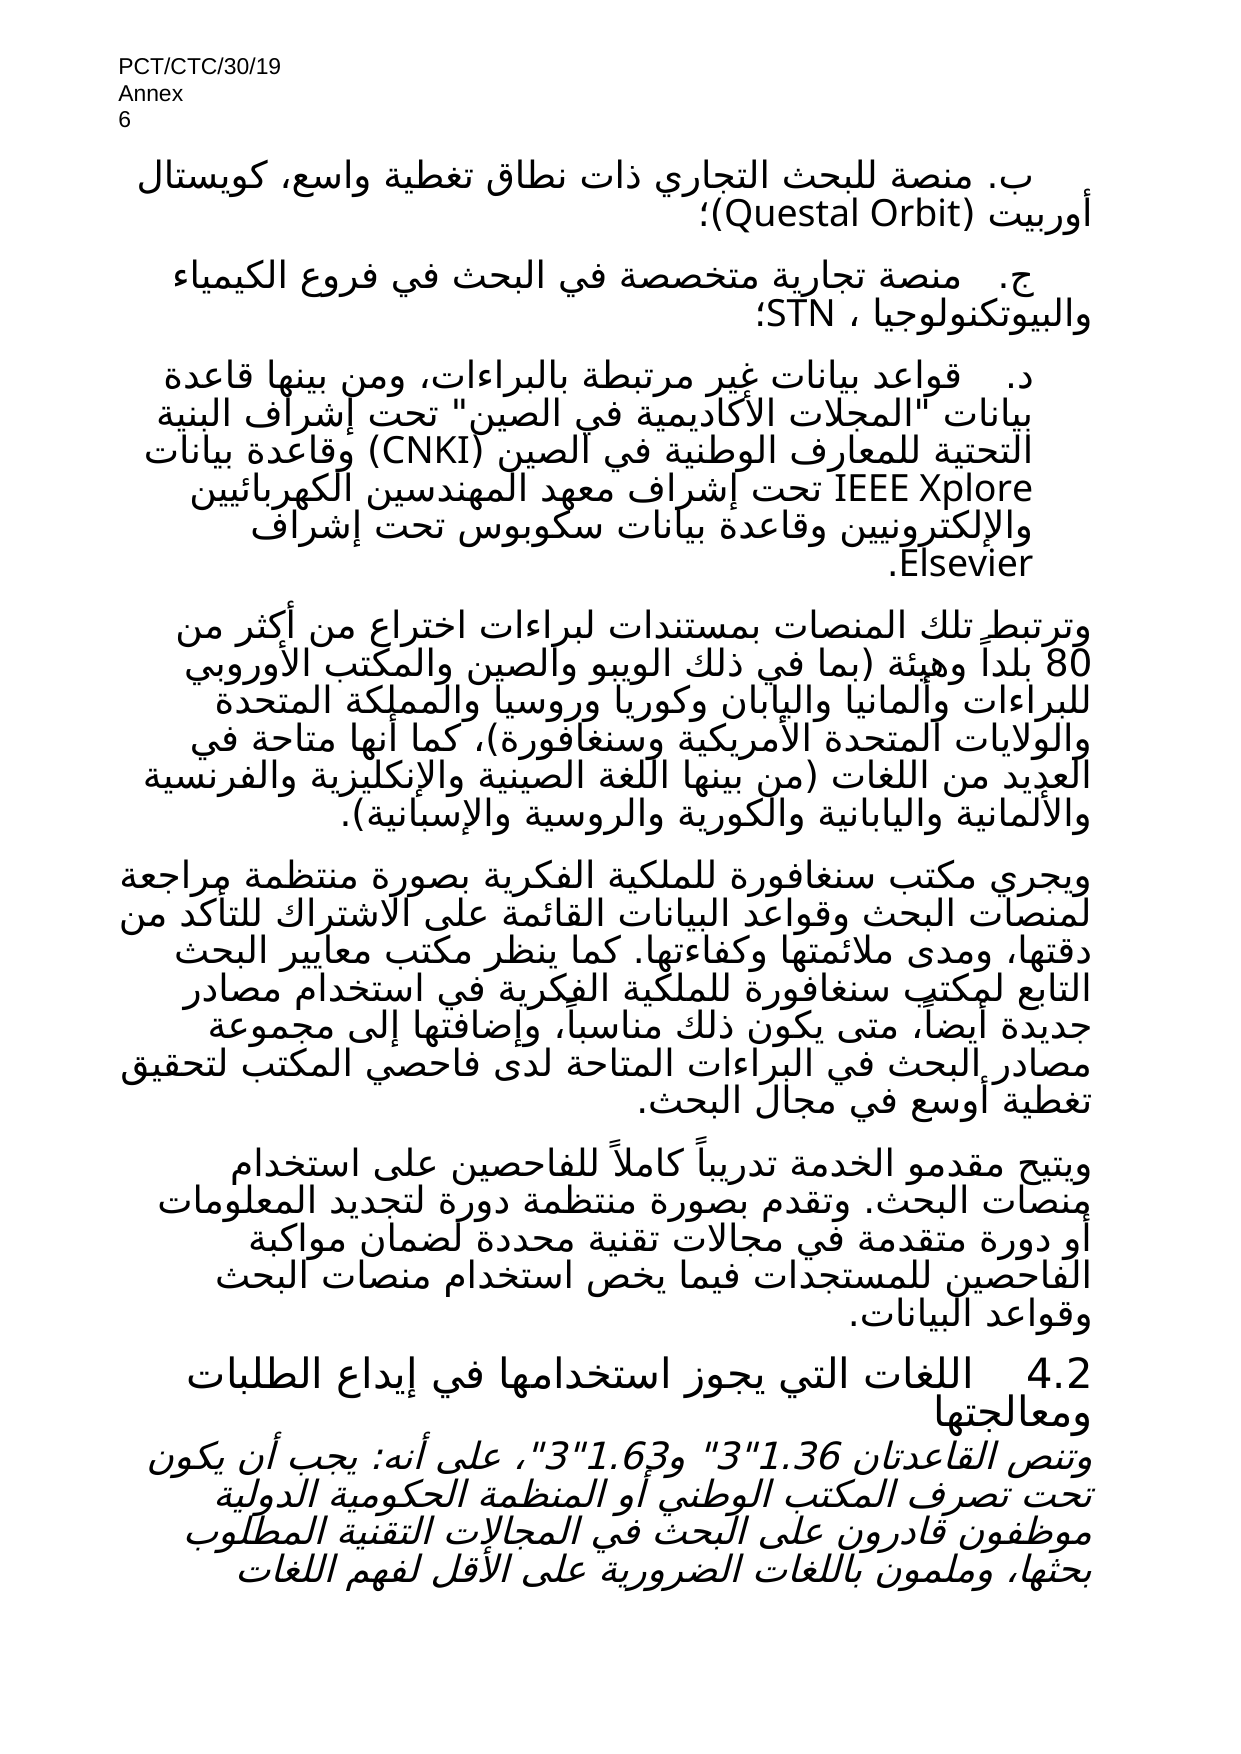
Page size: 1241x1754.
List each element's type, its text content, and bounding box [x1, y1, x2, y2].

text وترتبط تلك المنصات بمستندات لبراءات اختراع من أكثر من 80 بلداً وهيئة (بما في ذلك الويبو والصين والمكتب الأوروبي للبراءات وألمانيا واليابان وكوريا وروسيا والمملكة المتحدة والولايات المتحدة الأمريكية وسنغافورة)، كما أنها متاحة في العديد من اللغات (من بينها اللغة الصينية والإنكليزية والفرنسية والألمانية واليابانية والكورية والروسية والإسبانية). [118, 608, 1092, 833]
text ب. منصة للبحث التجاري ذات نطاق تغطية واسع، كويستال أوربيت (Questal Orbit)؛ [118, 158, 1093, 233]
text ويجري مكتب سنغافورة للملكية الفكرية بصورة منتظمة مراجعة لمنصات البحث وقواعد البيانات القائمة على الاشتراك للتأكد من دقتها، ومدى ملائمتها وكفاءتها. كما ينظر مكتب معايير البحث التابع لمكتب سنغافورة للملكية الفكرية في استخدام مصادر جديدة أيضاً، متى يكون ذلك مناسباً، وإضافتها إلى مجموعة مصادر البحث في البراءات المتاحة لدى فاحصي المكتب لتحقيق تغطية أوسع في مجال البحث. [118, 858, 1092, 1121]
text ويتيح مقدمو الخدمة تدريباً كاملاً للفاحصين على استخدام منصات البحث. وتقدم بصورة منتظمة دورة لتجديد المعلومات أو دورة متقدمة في مجالات تقنية محددة لضمان مواكبة الفاحصين للمستجدات فيما يخص استخدام منصات البحث وقواعد البيانات. [118, 1146, 1092, 1333]
text 4.2 اللغات التي يجوز استخدامها في إيداع الطلبات ومعالجتها [118, 1358, 1092, 1433]
text ج. منصة تجارية متخصصة في البحث في فروع الكيمياء والبيوتكنولوجيا ، STN؛ [118, 258, 1093, 333]
text د. قواعد بيانات غير مرتبطة بالبراءات، ومن بينها قاعدة بيانات "المجلات الأكاديمية في الصين" تحت إشراف البنية التحتية للمعارف الوطنية في الصين (CNKI) وقاعدة بيانات IEEE Xplore تحت إشراف معهد المهندسين الكهربائيين والإلكترونيين وقاعدة بيانات سكوبوس تحت إشراف Elsevier. [118, 358, 1033, 583]
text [118, 1440, 1092, 1590]
